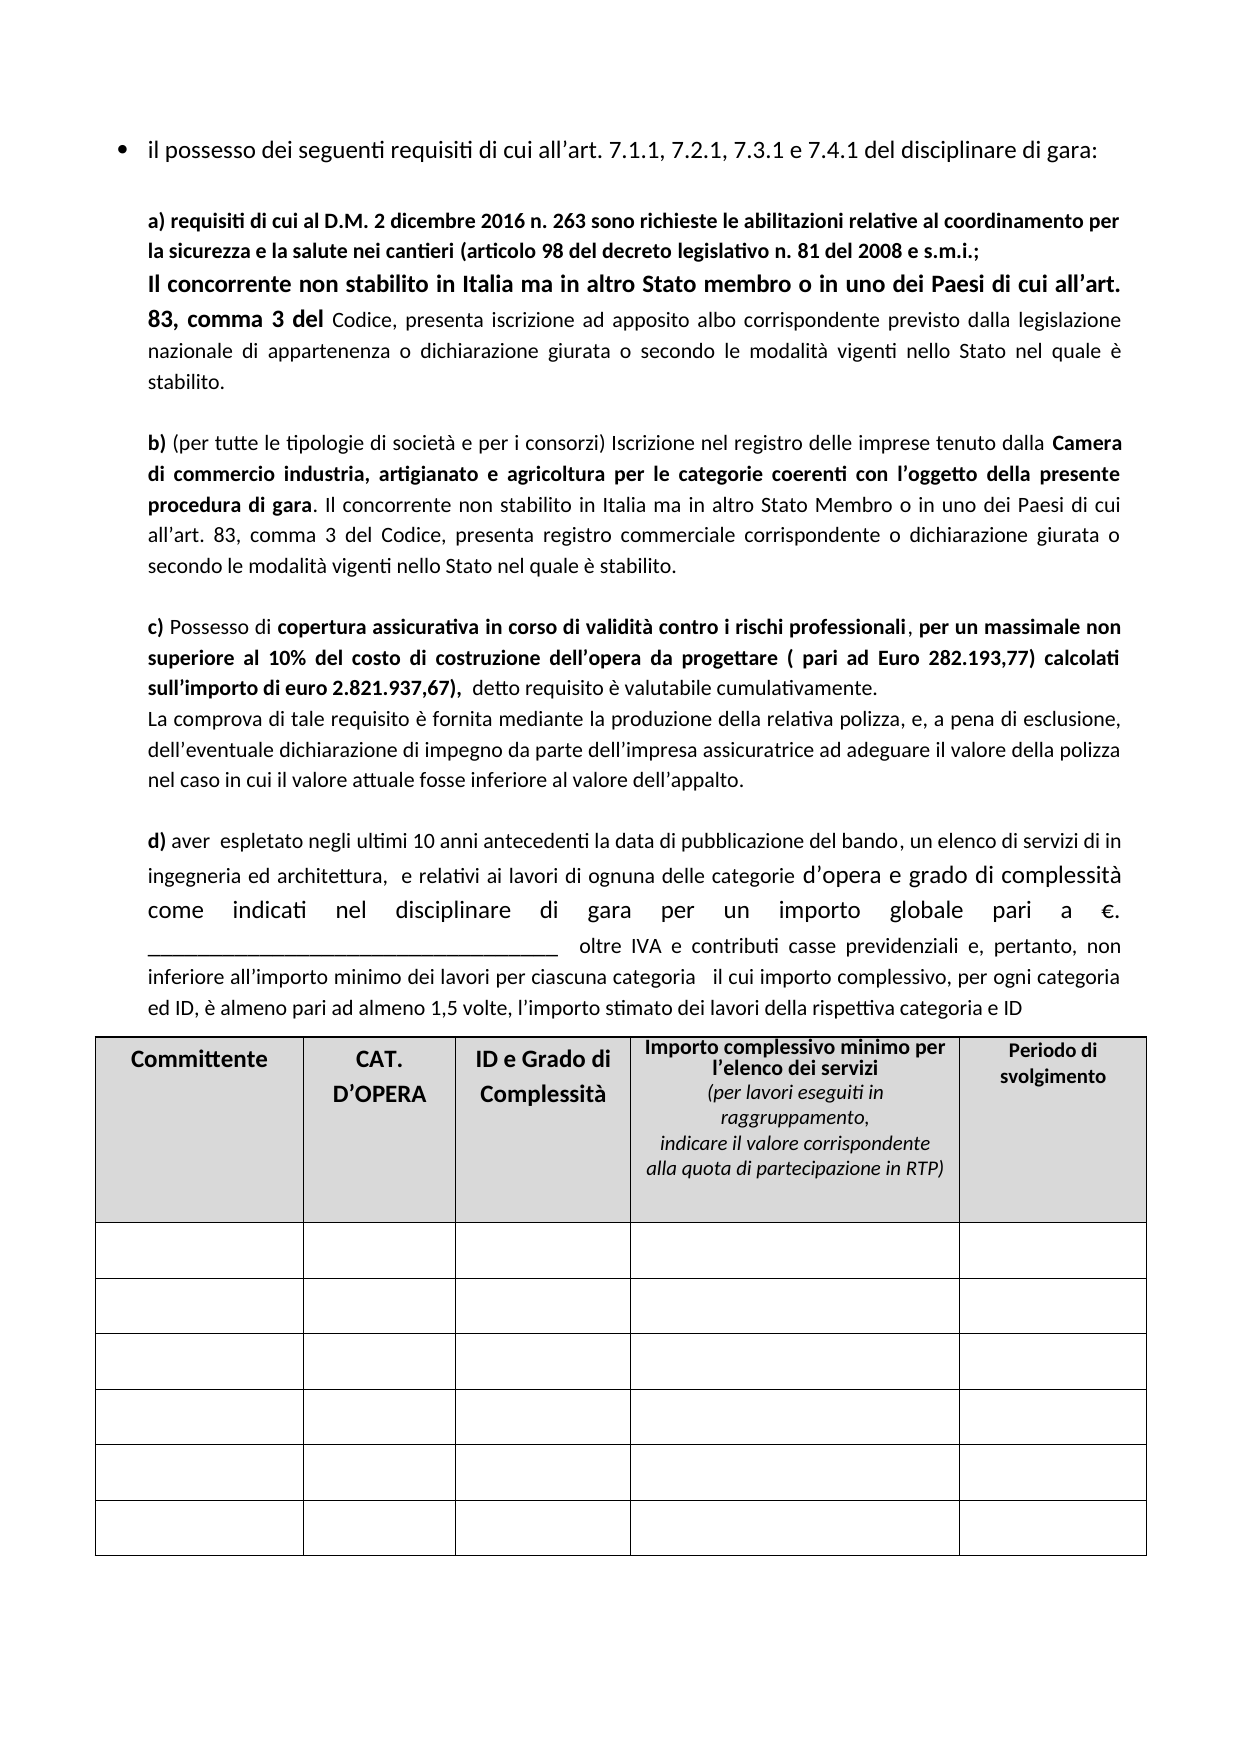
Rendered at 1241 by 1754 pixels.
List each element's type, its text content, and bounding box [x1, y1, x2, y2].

table_cell [304, 1223, 455, 1278]
table_cell [960, 1279, 1146, 1333]
table_cell [960, 1445, 1146, 1500]
table_header Periodo di svolgimento [960, 1038, 1146, 1222]
table_cell [456, 1501, 630, 1555]
table_cell [96, 1390, 303, 1444]
table_cell [96, 1223, 303, 1278]
table_cell [456, 1334, 630, 1389]
table_header ID e Grado di Complessità [456, 1038, 630, 1222]
list c) Possesso di copertura assicurativa in corso di validità contro i rischi professionali, per un massimale non superiore al 10% del costo di costruzione dell’opera da progettare ( pari ad Euro 282.193,77) calcolati sull’importo di euro 2.821.937,67), detto requisito è valutabile cumulativamente. [148, 613, 1122, 701]
table_cell [631, 1445, 959, 1500]
table_cell [304, 1390, 455, 1444]
list b) (per tutte le tipologie di società e per i consorzi) Iscrizione nel registro delle imprese tenuto dalla Camera di commercio industria, artigianato e agricoltura per le categorie coerenti con l’oggetto della presente procedura di gara. Il concorrente non stabilito in Italia ma in altro Stato Membro o in uno dei Paesi di cui all’art. 83, comma 3 del Codice, presenta registro commerciale corrispondente o dichiarazione giurata o secondo le modalità vigenti nello Stato nel quale è stabilito. [148, 429, 1122, 579]
table_cell [631, 1279, 959, 1333]
table_cell [456, 1223, 630, 1278]
table_cell [96, 1279, 303, 1333]
table_cell [96, 1445, 303, 1500]
table_cell [304, 1501, 455, 1555]
table_cell [96, 1501, 303, 1555]
list Il concorrente non stabilito in Italia ma in altro Stato membro o in uno dei Paesi di cui all’art. 83, comma 3 del Codice, presenta iscrizione ad apposito albo corrispondente previsto dalla legislazione nazionale di appartenenza o dichiarazione giurata o secondo le modalità vigenti nello Stato nel quale è stabilito. [148, 268, 1122, 395]
list il possesso dei seguenti requisiti di cui all’art. 7.1.1, 7.2.1, 7.3.1 e 7.4.1 del disciplinare di gara: [118, 134, 1122, 164]
table_cell [456, 1279, 630, 1333]
table_cell [456, 1445, 630, 1500]
table_cell [304, 1279, 455, 1333]
table_header Committente [96, 1038, 303, 1222]
table_cell [304, 1334, 455, 1389]
table_cell [456, 1390, 630, 1444]
table_header CAT. D’OPERA [304, 1038, 455, 1222]
table_cell [96, 1334, 303, 1389]
table_cell [304, 1445, 455, 1500]
table_cell [631, 1501, 959, 1555]
table_cell [960, 1223, 1146, 1278]
list a) requisiti di cui al D.M. 2 dicembre 2016 n. 263 sono richieste le abilitazioni relative al coordinamento per la sicurezza e la salute nei cantieri (articolo 98 del decreto legislativo n. 81 del 2008 e s.m.i.; [148, 207, 1122, 264]
list La comprova di tale requisito è fornita mediante la produzione della relativa polizza, e, a pena di esclusione, dell’eventuale dichiarazione di impegno da parte dell’impresa assicuratrice ad adeguare il valore della polizza nel caso in cui il valore attuale fosse inferiore al valore dell’appalto. [148, 705, 1122, 793]
list d) aver espletato negli ultimi 10 anni antecedenti la data di pubblicazione del bando, un elenco di servizi di in ingegneria ed architettura, e relativi ai lavori di ognuna delle categorie d’opera e grado di complessità come indicati nel disciplinare di gara per un importo globale pari a €. _________________________________ oltre IVA e contributi casse previdenziali e, pertanto, non inferiore all’importo minimo dei lavori per ciascuna categoria il cui importo complessivo, per ogni categoria ed ID, è almeno pari ad almeno 1,5 volte, l’importo stimato dei lavori della rispettiva categoria e ID [148, 828, 1122, 1021]
table_cell [631, 1223, 959, 1278]
table_cell [960, 1501, 1146, 1555]
table_cell [631, 1390, 959, 1444]
table_header Importo complessivo minimo per l’elenco dei servizi (per lavori eseguiti in raggruppamento, indicare il valore corrispondente alla quota di partecipazione in RTP) [631, 1038, 959, 1222]
table_cell [631, 1334, 959, 1389]
table_cell [960, 1390, 1146, 1444]
table_cell [960, 1334, 1146, 1389]
